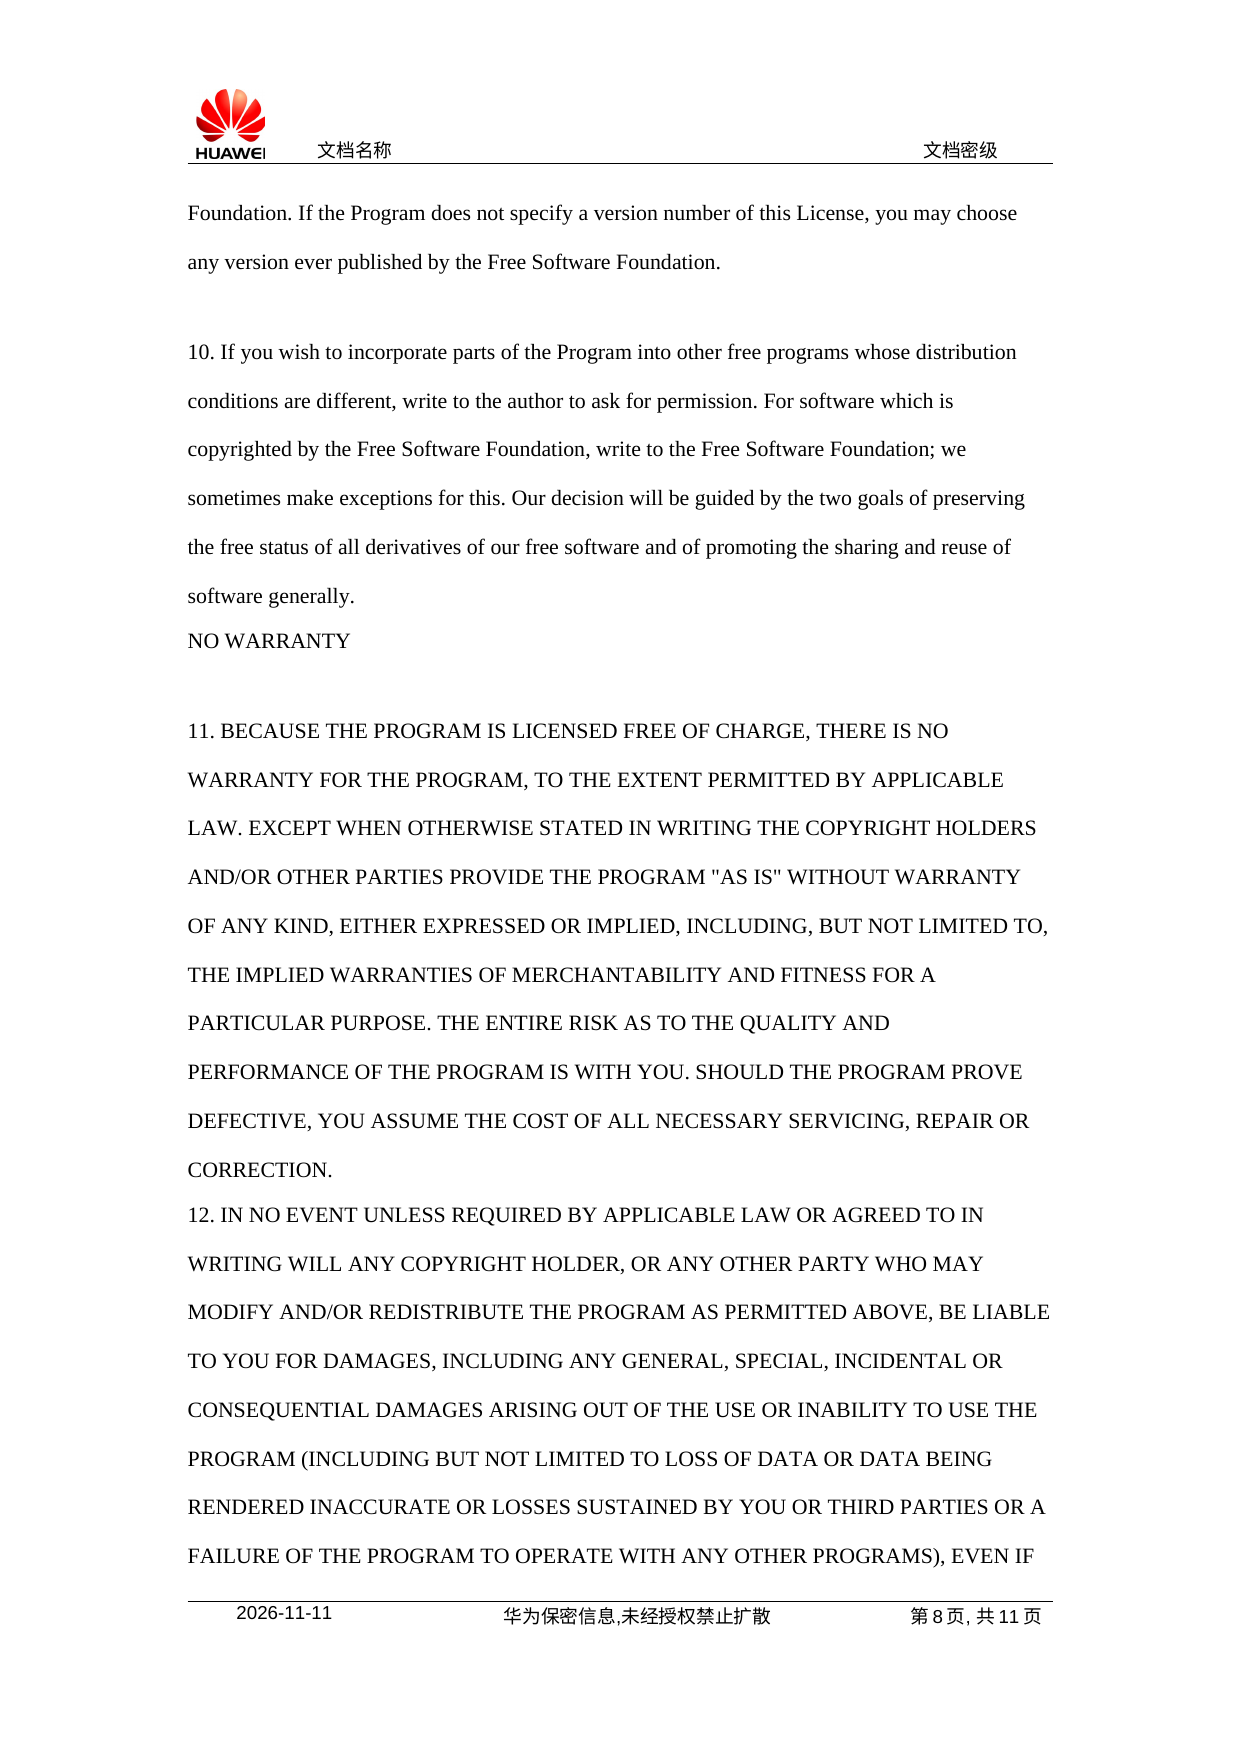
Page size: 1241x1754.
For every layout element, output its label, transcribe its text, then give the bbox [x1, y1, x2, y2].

picture [196, 89, 265, 159]
text NO WARRANTY [187, 624, 1053, 657]
text 11. BECAUSE THE PROGRAM IS LICENSED FREE OF CHARGE, THERE IS NO WARRANTY FOR THE PROGRAM, TO THE EXTENT PERMITTED BY APPLICABLE LAW. EXCEPT WHEN OTHERWISE STATED IN WRITING THE COPYRIGHT HOLDERS AND/OR OTHER PARTIES PROVIDE THE PROGRAM "AS IS" WITHOUT WARRANTY OF ANY KIND, EITHER EXPRESSED OR IMPLIED, INCLUDING, BUT NOT LIMITED TO, THE IMPLIED WARRANTIES OF MERCHANTABILITY AND FITNESS FOR A PARTICULAR PURPOSE. THE ENTIRE RISK AS TO THE QUALITY AND PERFORMANCE OF THE PROGRAM IS WITH YOU. SHOULD THE PROGRAM PROVE DEFECTIVE, YOU ASSUME THE COST OF ALL NECESSARY SERVICING, REPAIR OR CORRECTION. [187, 714, 1053, 1186]
text 10. If you wish to incorporate parts of the Program into other free programs whose distribution conditions are different, write to the author to ask for permission. For software which is copyrighted by the Free Software Foundation, write to the Free Software Foundation; we sometimes make exceptions for this. Our decision will be guided by the two goals of preserving the free status of all derivatives of our free software and of promoting the sharing and reuse of software generally. [187, 335, 1053, 611]
